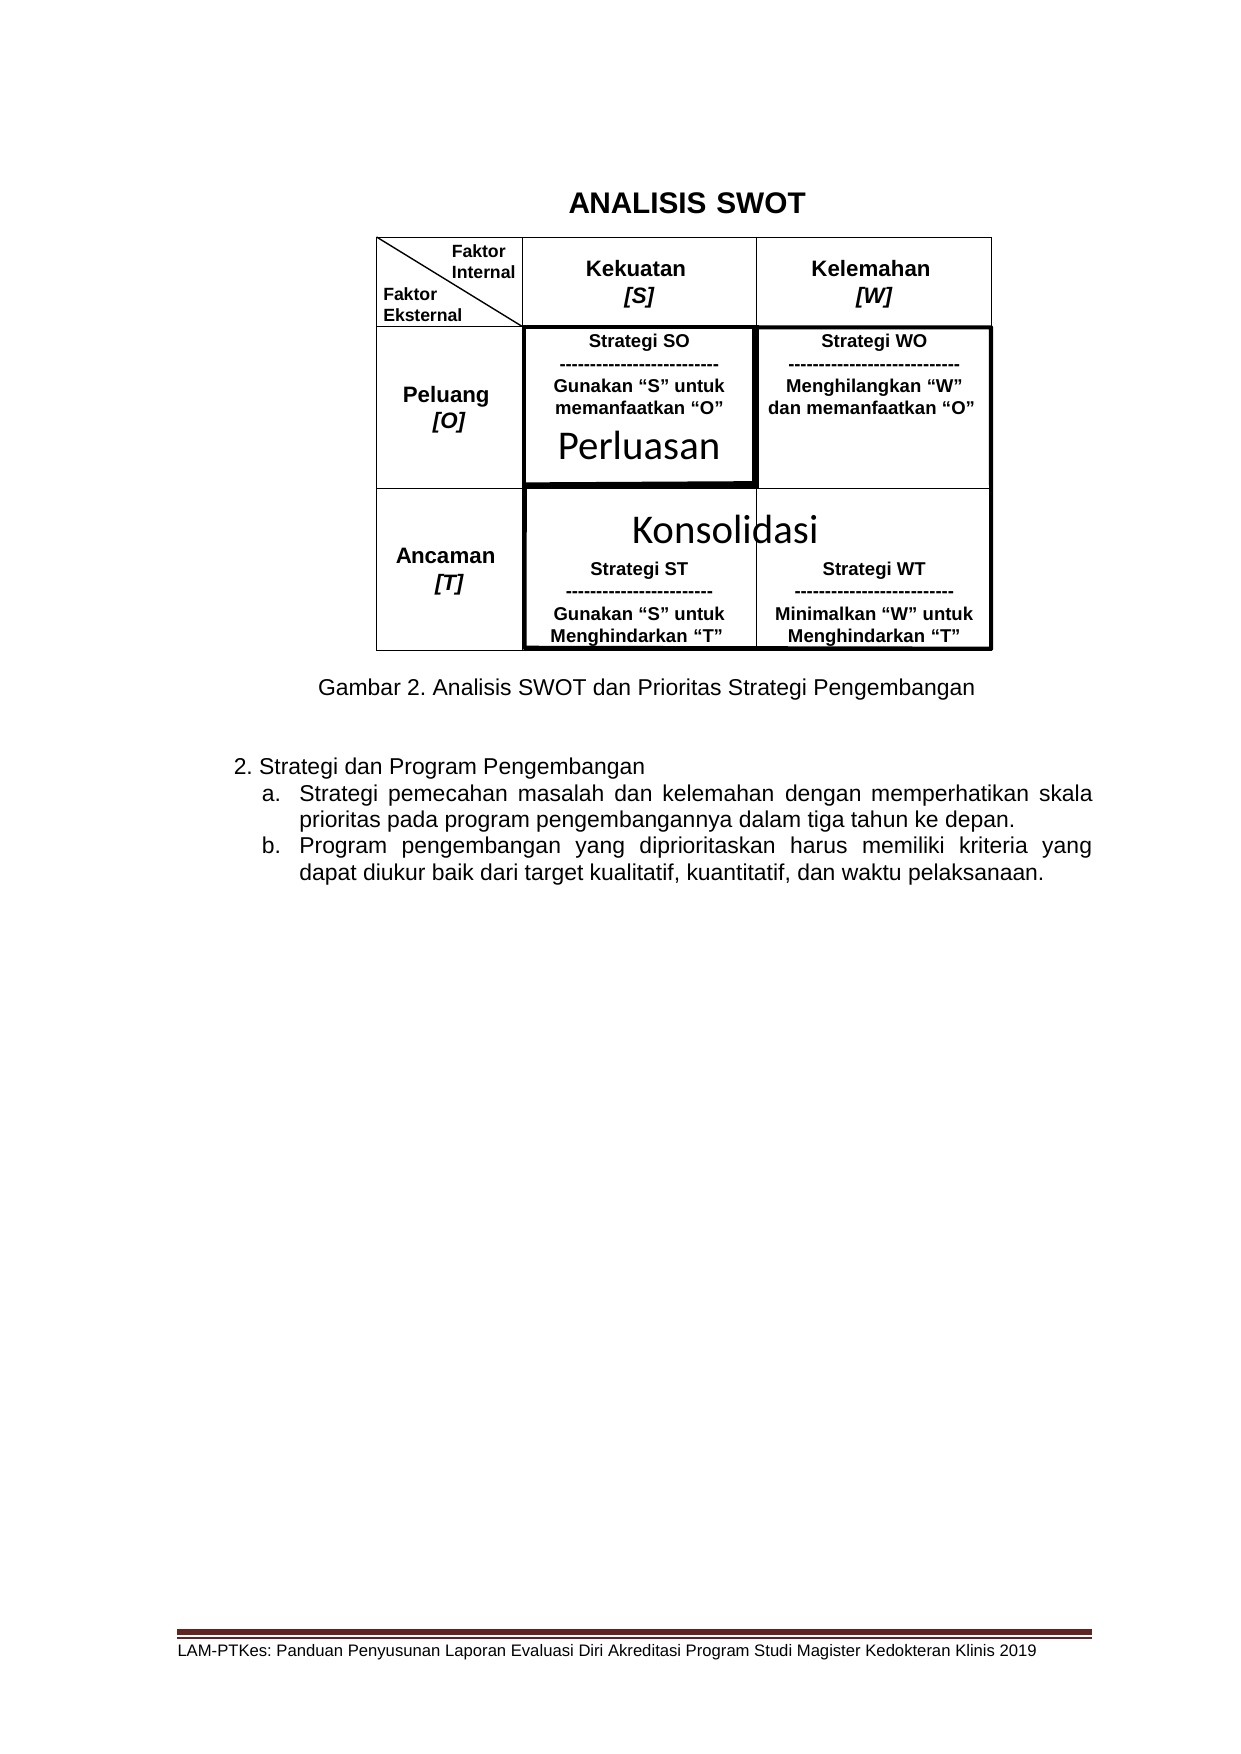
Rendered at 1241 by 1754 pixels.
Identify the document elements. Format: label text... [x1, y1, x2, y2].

list Program pengembangan yang diprioritaskan harus memiliki kriteria yang dapat diukur baik dari target kualitatif, kuantitatif, dan waktu pelaksanaan. [262, 832, 1092, 885]
subtitle 2. Strategi dan Program Pengembangan [177, 753, 1092, 779]
list Strategi pemecahan masalah dan kelemahan dengan memperhatikan skala prioritas pada program pengembangannya dalam tiga tahun ke depan. [262, 779, 1092, 832]
text Gambar 2. Analisis SWOT dan Prioritas Strategi Pengembangan [318, 148, 1092, 701]
